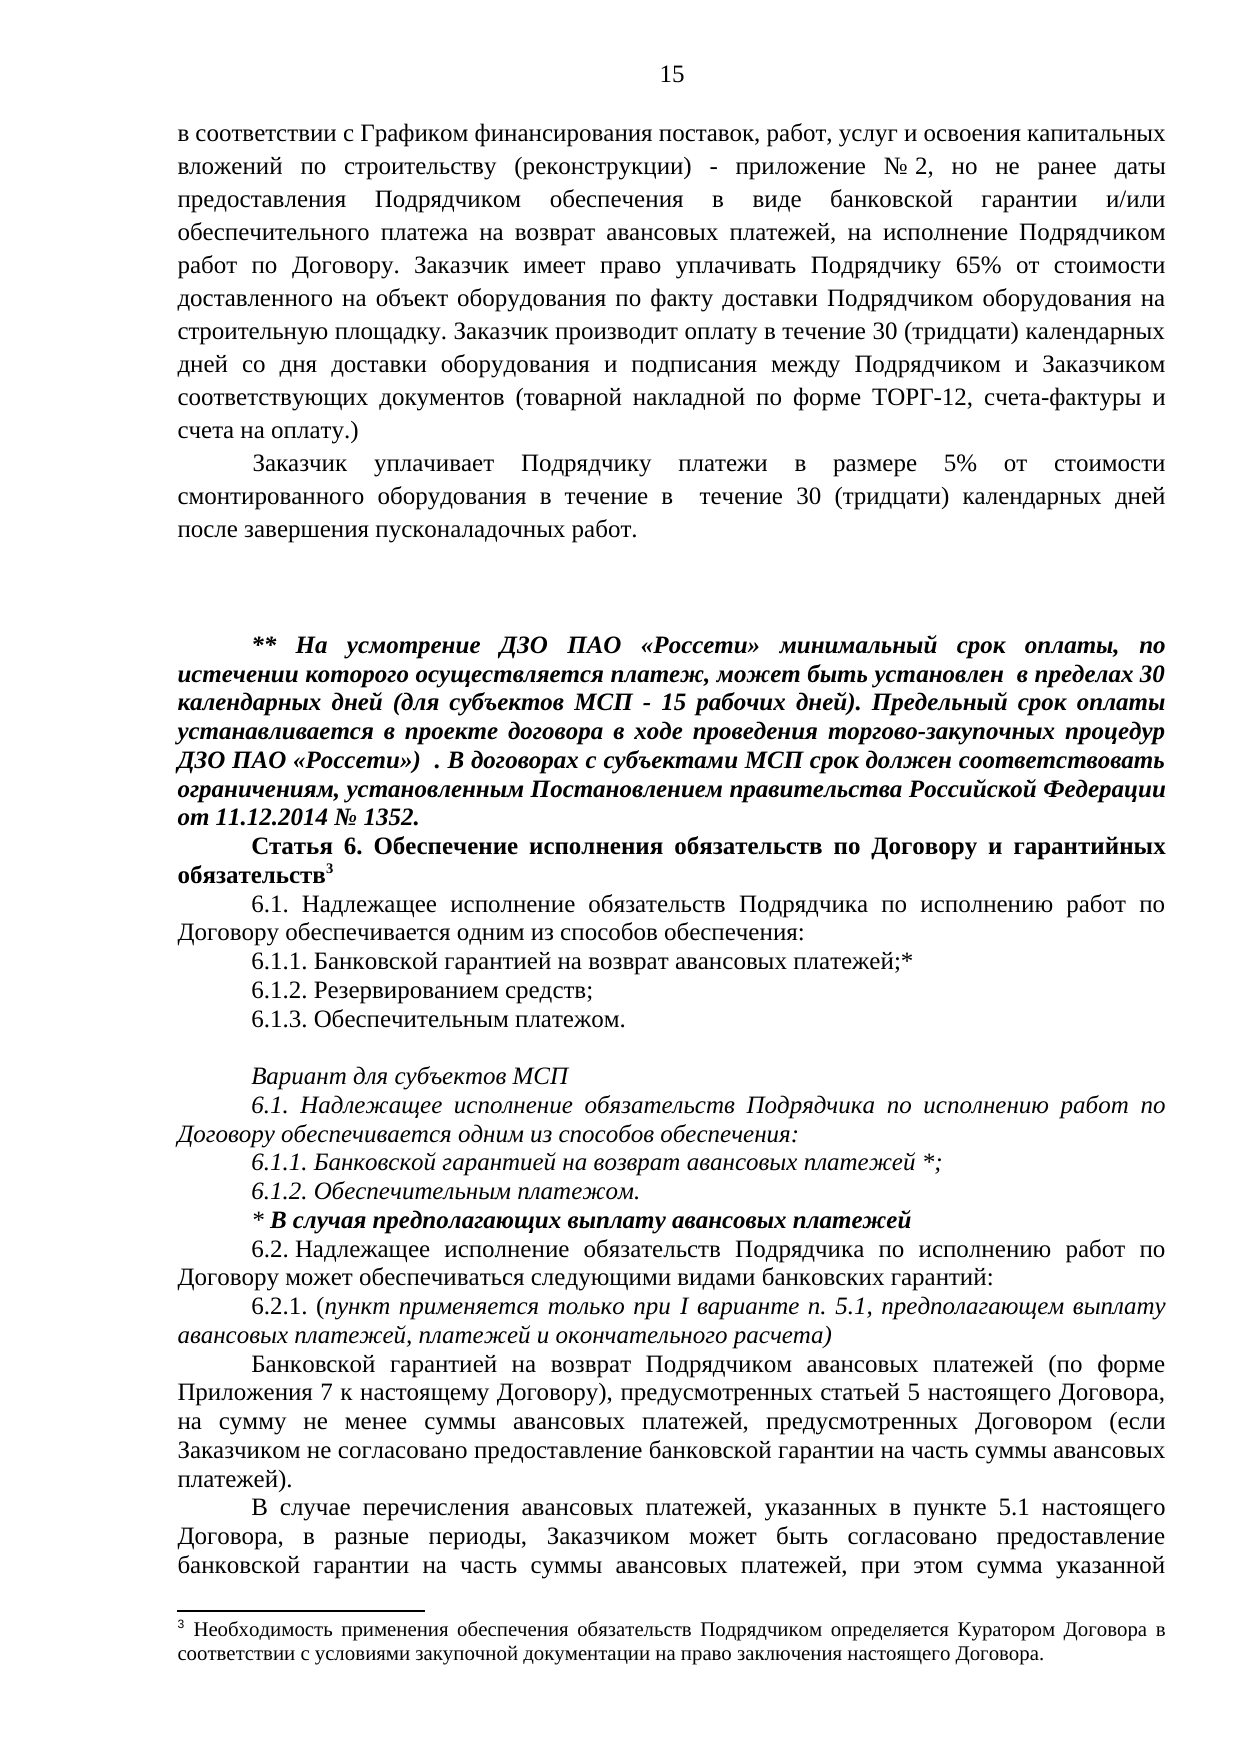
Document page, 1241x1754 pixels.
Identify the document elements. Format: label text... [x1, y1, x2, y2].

list 6.1.2. Резервированием средств; [177, 975, 1166, 1004]
list 6.2.1. (пункт применяется только при I варианте п. 5.1, предполагающем выплату авансовых платежей, платежей и окончательного расчета) [177, 1291, 1166, 1349]
text Заказчик уплачивает Подрядчику платежи в размере 5% от стоимости смонтированного оборудования в течение в течение 30 (тридцати) календарных дней после завершения пусконаладочных работ. [177, 448, 1166, 543]
list 6.2. Надлежащее исполнение обязательств Подрядчика по исполнению работ по Договору может обеспечиваться следующими видами банковских гарантий: [177, 1234, 1166, 1291]
text Статья 6. Обеспечение исполнения обязательств по Договору и гарантийных обязательств [177, 831, 1166, 889]
list 6.1. Надлежащее исполнение обязательств Подрядчика по исполнению работ по Договору обеспечивается одним из способов обеспечения: [177, 1090, 1166, 1147]
text Вариант для субъектов МСП [177, 1061, 1166, 1090]
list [177, 1492, 1166, 1579]
list ** На усмотрение ДЗО ПАО «Россети» минимальный срок оплаты, по истечении которого осуществляется платеж, может быть установлен в пределах 30 календарных дней (для субъектов МСП - 15 рабочих дней). Предельный срок оплаты устанавливается в проекте договора в ходе проведения торгово-закупочных процедур ДЗО ПАО «Россети») . В договорах с субъектами МСП срок должен соответствовать ограничениям, установленным Постановлением правительства Российской Федерации от 11.12.2014 № 1352. [177, 630, 1166, 831]
list Банковской гарантией на возврат Подрядчиком авансовых платежей (по форме Приложения 7 к настоящему Договору), предусмотренных статьей 5 настоящего Договора, на сумму не менее суммы авансовых платежей, предусмотренных Договором (если Заказчиком не согласовано предоставление банковской гарантии на часть суммы авансовых платежей). [177, 1349, 1166, 1492]
list 6.1. Надлежащее исполнение обязательств Подрядчика по исполнению работ по Договору обеспечивается одним из способов обеспечения: [177, 889, 1166, 946]
list 6.1.1. Банковской гарантией на возврат авансовых платежей;* [177, 946, 1166, 975]
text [177, 118, 1166, 444]
list * В случая предполагающих выплату авансовых платежей [177, 1205, 1166, 1234]
list 6.1.1. Банковской гарантией на возврат авансовых платежей *; [177, 1147, 1166, 1176]
list 6.1.3. Обеспечительным платежом. [177, 1004, 1166, 1032]
list 6.1.2. Обеспечительным платежом. [177, 1176, 1166, 1205]
